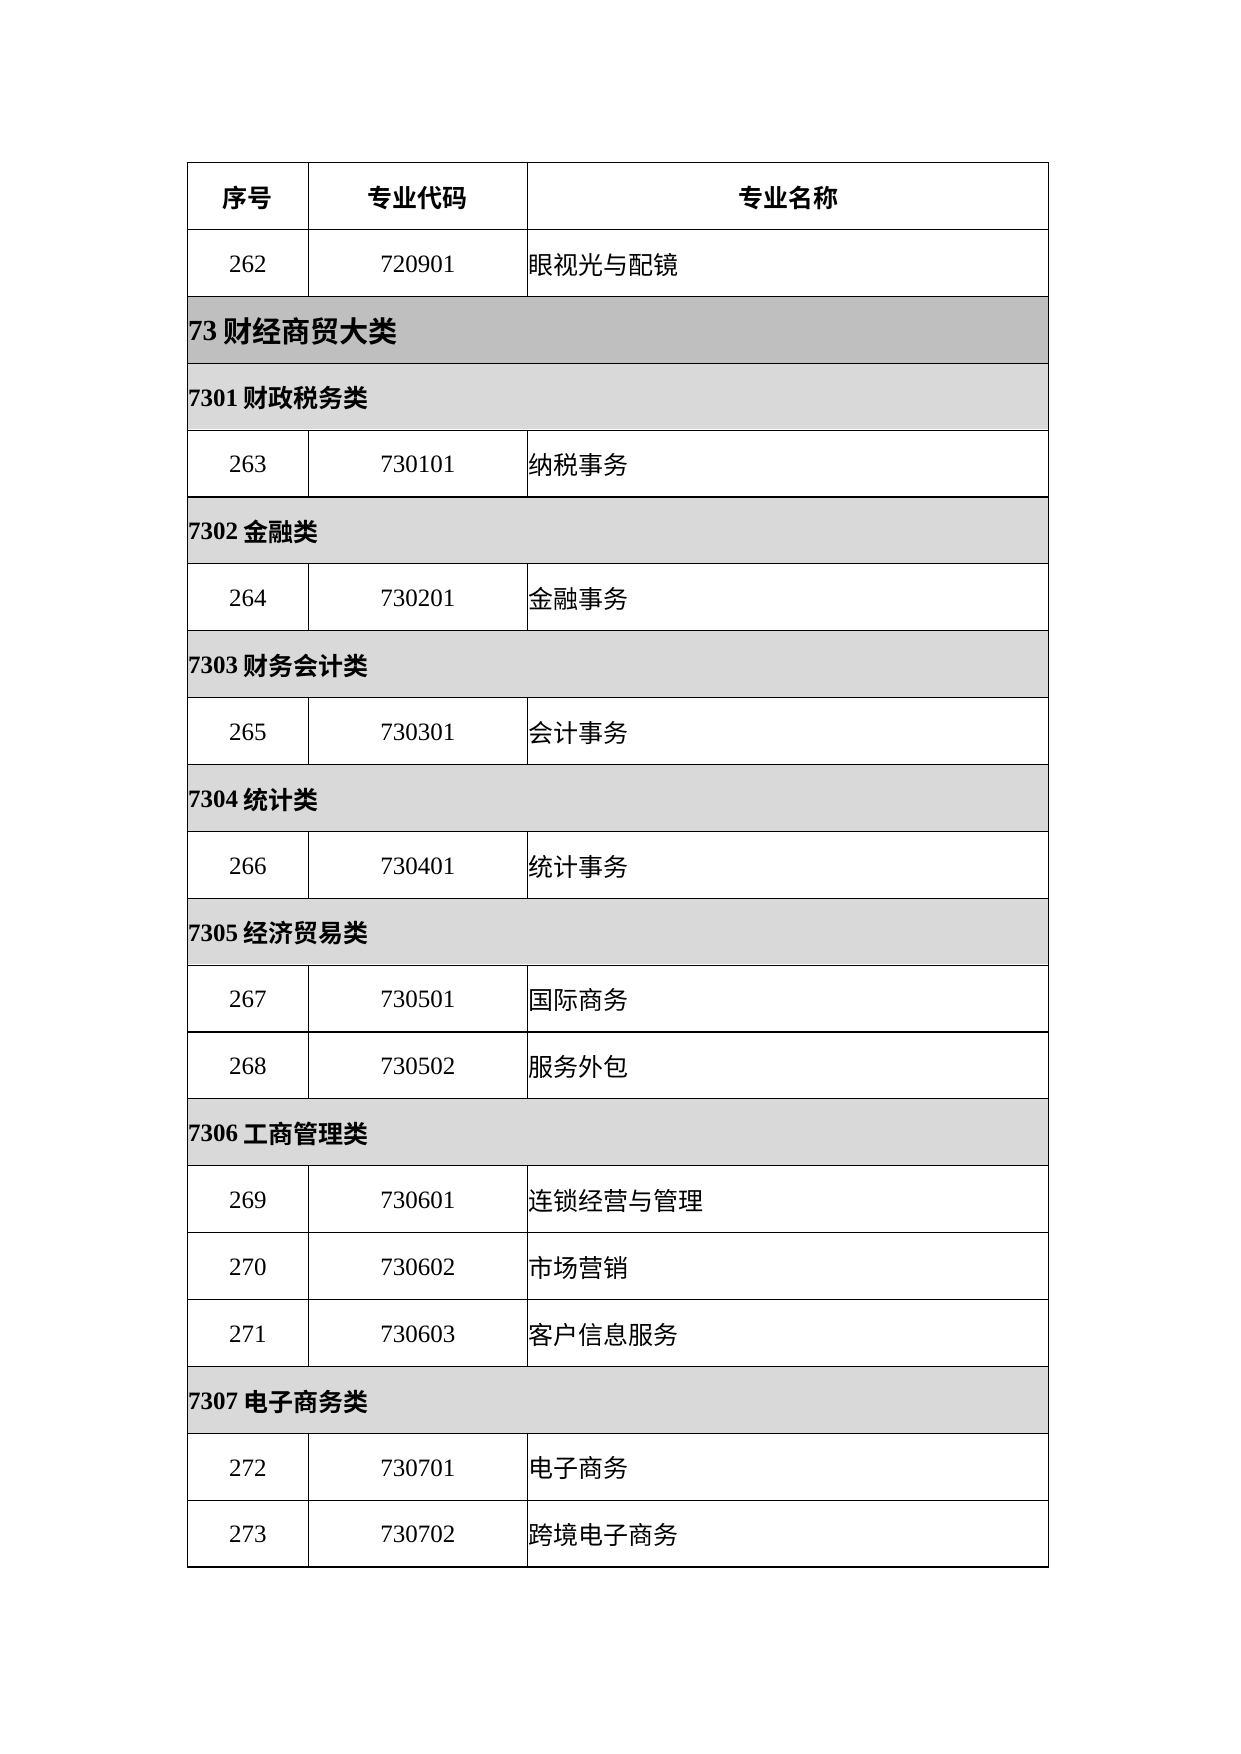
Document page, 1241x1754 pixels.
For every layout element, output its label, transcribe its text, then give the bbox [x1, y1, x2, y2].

table_cell 730401 [309, 832, 527, 898]
table_cell 会计事务 [528, 698, 1048, 764]
table_cell 262 [188, 230, 308, 296]
table_cell 7306工商管理类 [188, 1099, 1048, 1165]
table_cell 268 [188, 1033, 308, 1098]
table_cell 730301 [309, 698, 527, 764]
table_cell 纳税事务 [528, 431, 1048, 496]
table_cell 269 [188, 1166, 308, 1232]
table_cell 266 [188, 832, 308, 898]
table_cell 730502 [309, 1033, 527, 1098]
table_cell 7305经济贸易类 [188, 899, 1048, 964]
table_cell 271 [188, 1300, 308, 1366]
table_cell 7307电子商务类 [188, 1367, 1048, 1433]
table_cell 连锁经营与管理 [528, 1166, 1048, 1232]
table_cell 264 [188, 564, 308, 630]
table_cell 7303财务会计类 [188, 631, 1048, 697]
table_cell 265 [188, 698, 308, 764]
table_cell 电子商务 [528, 1434, 1048, 1499]
table_cell 263 [188, 431, 308, 496]
table_cell 眼视光与配镜 [528, 230, 1048, 296]
table_cell 7302金融类 [188, 498, 1048, 563]
table_cell 267 [188, 966, 308, 1031]
table_cell 730702 [309, 1501, 527, 1566]
table_header 专业名称 [528, 163, 1048, 229]
table_header 专业代码 [309, 163, 527, 229]
table_cell 720901 [309, 230, 527, 296]
table_cell 7301财政税务类 [188, 364, 1048, 429]
table_cell 市场营销 [528, 1233, 1048, 1299]
table_cell 273 [188, 1501, 308, 1566]
table_cell 统计事务 [528, 832, 1048, 898]
table_cell 730701 [309, 1434, 527, 1499]
table_cell 730501 [309, 966, 527, 1031]
table_cell 730603 [309, 1300, 527, 1366]
table_cell 730601 [309, 1166, 527, 1232]
table_cell 73财经商贸大类 [188, 297, 1048, 363]
table_cell 国际商务 [528, 966, 1048, 1031]
table_cell 730101 [309, 431, 527, 496]
table_cell 730602 [309, 1233, 527, 1299]
table_header 序号 [188, 163, 308, 229]
table_cell 金融事务 [528, 564, 1048, 630]
table_cell 272 [188, 1434, 308, 1499]
table_cell 跨境电子商务 [528, 1501, 1048, 1566]
table_cell 7304统计类 [188, 765, 1048, 831]
table_cell 730201 [309, 564, 527, 630]
table_cell 270 [188, 1233, 308, 1299]
table_cell 客户信息服务 [528, 1300, 1048, 1366]
table_cell 服务外包 [528, 1033, 1048, 1098]
